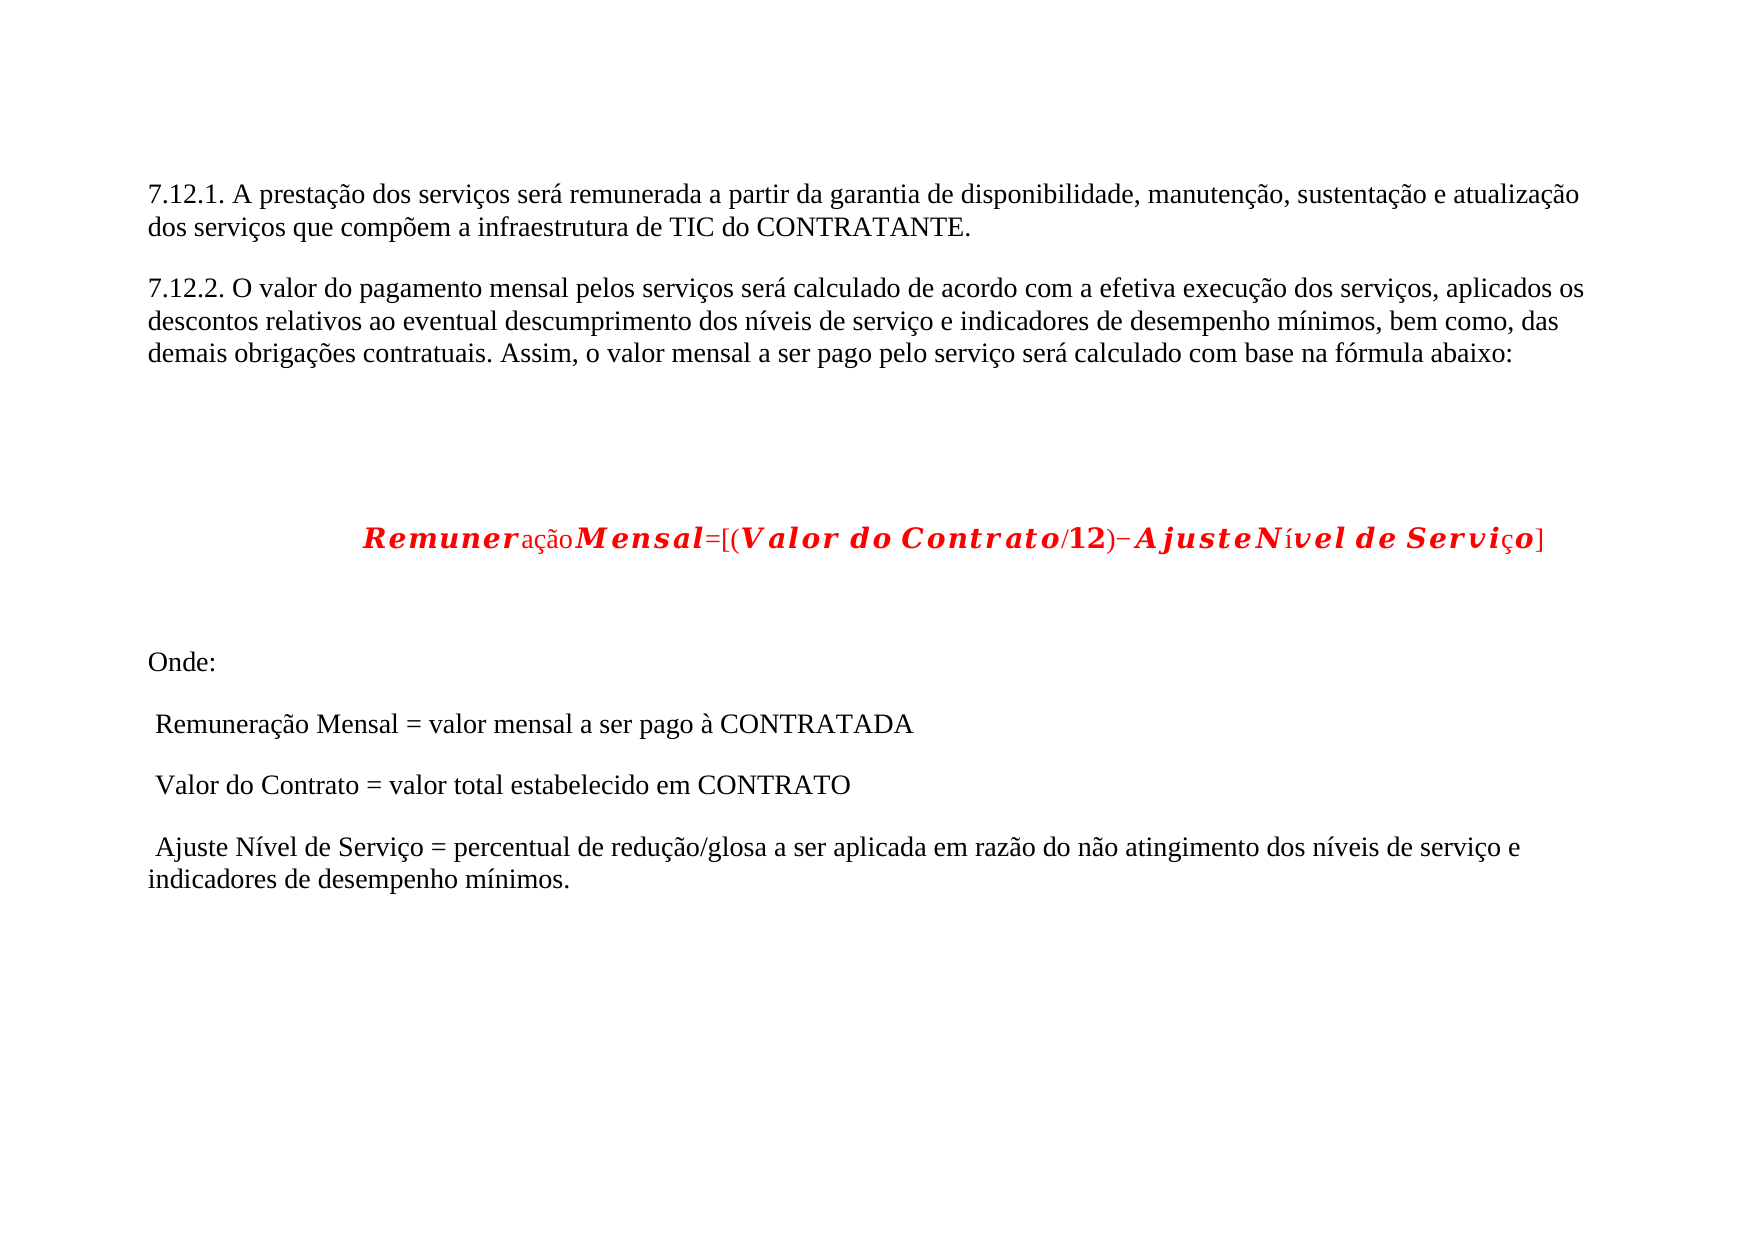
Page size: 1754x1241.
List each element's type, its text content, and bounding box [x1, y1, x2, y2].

text 7.12.1. A prestação dos serviços será remunerada a partir da garantia de disponibilidade, manutenção, sustentação e atualização dos serviços que compõem a infraestrutura de TIC do CONTRATANTE. [148, 177, 1606, 242]
text Remuneração Mensal = valor mensal a ser pago à CONTRATADA [148, 707, 1606, 739]
text Valor do Contrato = valor total estabelecido em CONTRATO [148, 768, 1606, 801]
text Onde: [148, 645, 1606, 678]
text Ajuste Nível de Serviço = percentual de redução/glosa a ser aplicada em razão do não atingimento dos níveis de serviço e indicadores de desempenho mínimos. [148, 830, 1606, 895]
text 7.12.2. O valor do pagamento mensal pelos serviços será calculado de acordo com a efetiva execução dos serviços, aplicados os descontos relativos ao eventual descumprimento dos níveis de serviço e indicadores de desempenho mínimos, bem como, das demais obrigações contratuais. Assim, o valor mensal a ser pago pelo serviço será calculado com base na fórmula abaixo: [148, 271, 1606, 368]
text 𝑹𝒆𝒎𝒖𝒏𝒆𝒓ação𝑴𝒆𝒏𝒔𝒂𝒍=[(𝑽𝒂𝒍𝒐𝒓 𝒅𝒐 𝑪𝒐𝒏𝒕𝒓𝒂𝒕𝒐/𝟏𝟐)−𝑨𝒋𝒖𝒔𝒕𝒆𝑵í𝒗𝒆𝒍 𝒅𝒆 𝑺𝒆𝒓𝒗𝒊ç𝒐] [148, 521, 1606, 554]
